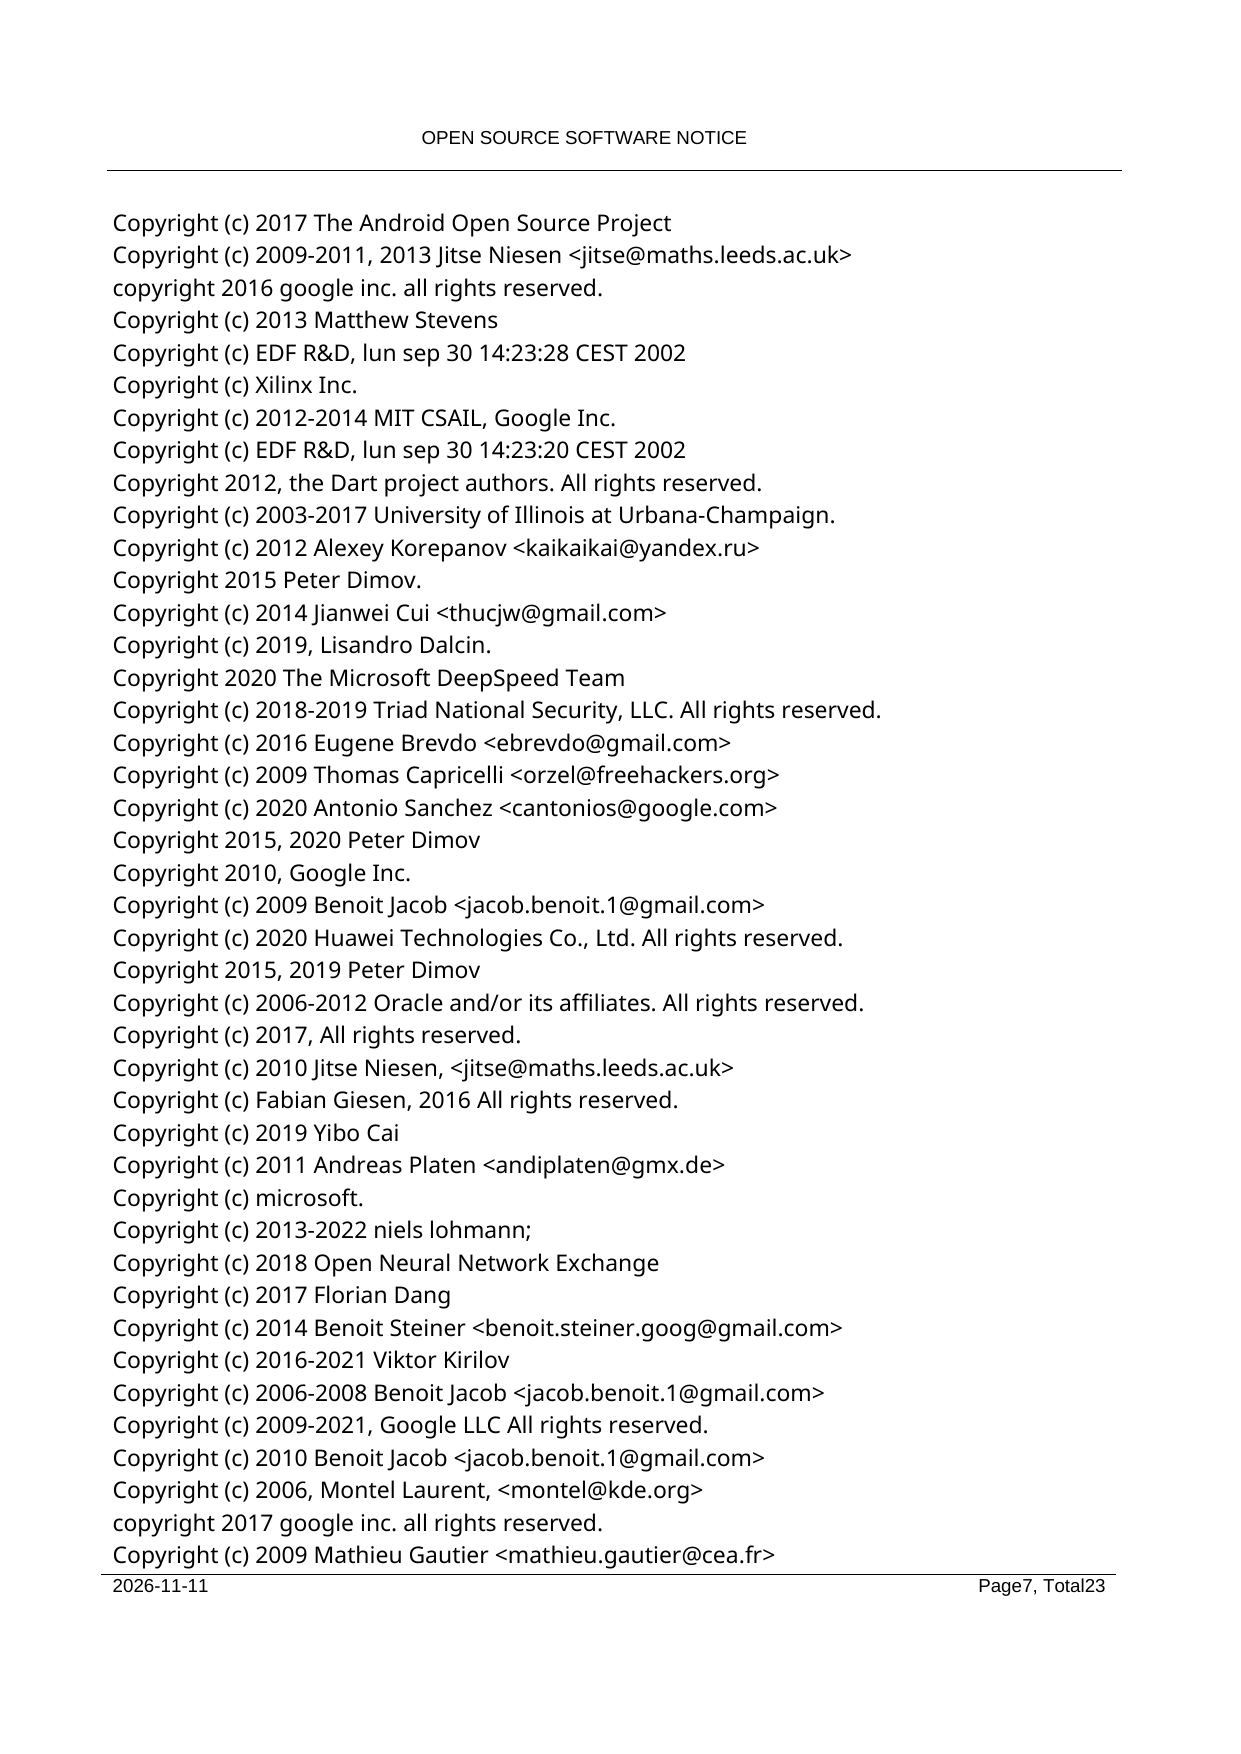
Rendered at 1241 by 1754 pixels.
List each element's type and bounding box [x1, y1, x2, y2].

text [112, 206, 1128, 1571]
